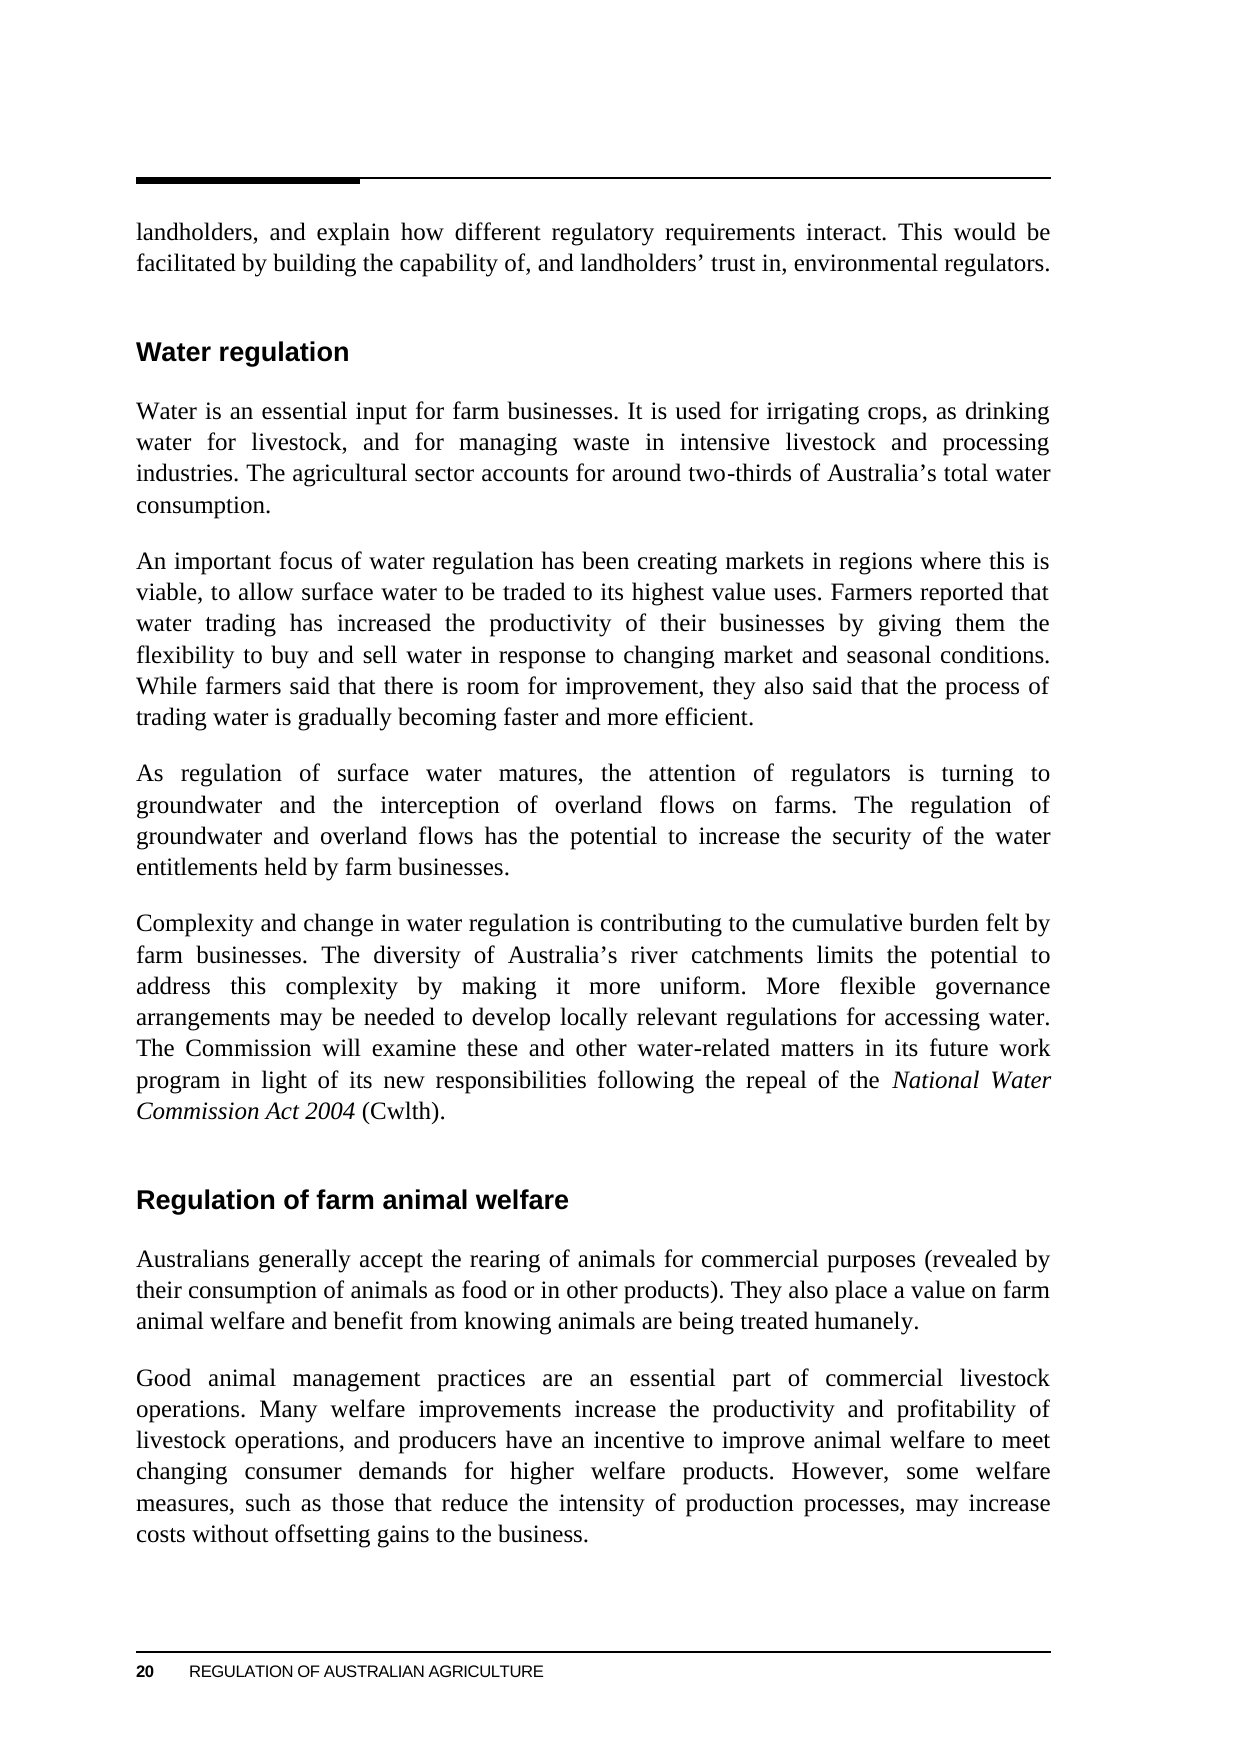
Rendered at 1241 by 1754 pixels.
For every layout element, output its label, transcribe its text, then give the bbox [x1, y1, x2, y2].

text As regulation of surface water matures, the attention of regulators is turning to groundwater and the interception of overland flows on farms. The regulation of groundwater and overland flows has the potential to increase the security of the water entitlements held by farm businesses. [136, 756, 1051, 881]
text Good animal management practices are an essential part of commercial livestock operations. Many welfare improvements increase the productivity and profitability of livestock operations, and producers have an incentive to improve animal welfare to meet changing consumer demands for higher welfare products. However, some welfare measures, such as those that reduce the intensity of production processes, may increase costs without offsetting gains to the business. [136, 1360, 1051, 1548]
text An important focus of water regulation has been creating markets in regions where this is viable, to allow surface water to be traded to its highest value uses. Farmers reported that water trading has increased the productivity of their businesses by giving them the flexibility to buy and sell water in response to changing market and seasonal conditions. While farmers said that there is room for improvement, they also said that the process of trading water is gradually becoming faster and more efficient. [136, 543, 1051, 731]
subtitle Water regulation [136, 335, 1051, 368]
text Australians generally accept the rearing of animals for commercial purposes (revealed by their consumption of animals as food or in other products). They also place a value on farm animal welfare and benefit from knowing animals are being treated humanely. [136, 1241, 1051, 1335]
text Complexity and change in water regulation is contributing to the cumulative burden felt by farm businesses. The diversity of Australia’s river catchments limits the potential to address this complexity by making it more uniform. More flexible governance arrangements may be needed to develop locally relevant regulations for accessing water. The Commission will examine these and other water-related matters in its future work program in light of its new responsibilities following the repeal of the National Water Commission Act 2004 (Cwlth). [136, 906, 1051, 1125]
text Water is an essential input for farm businesses. It is used for irrigating crops, as drinking water for livestock, and for managing waste in intensive livestock and processing industries. The agricultural sector accounts for around two-thirds of Australia’s total water consumption. [136, 393, 1051, 518]
subtitle Regulation of farm animal welfare [136, 1183, 1051, 1216]
